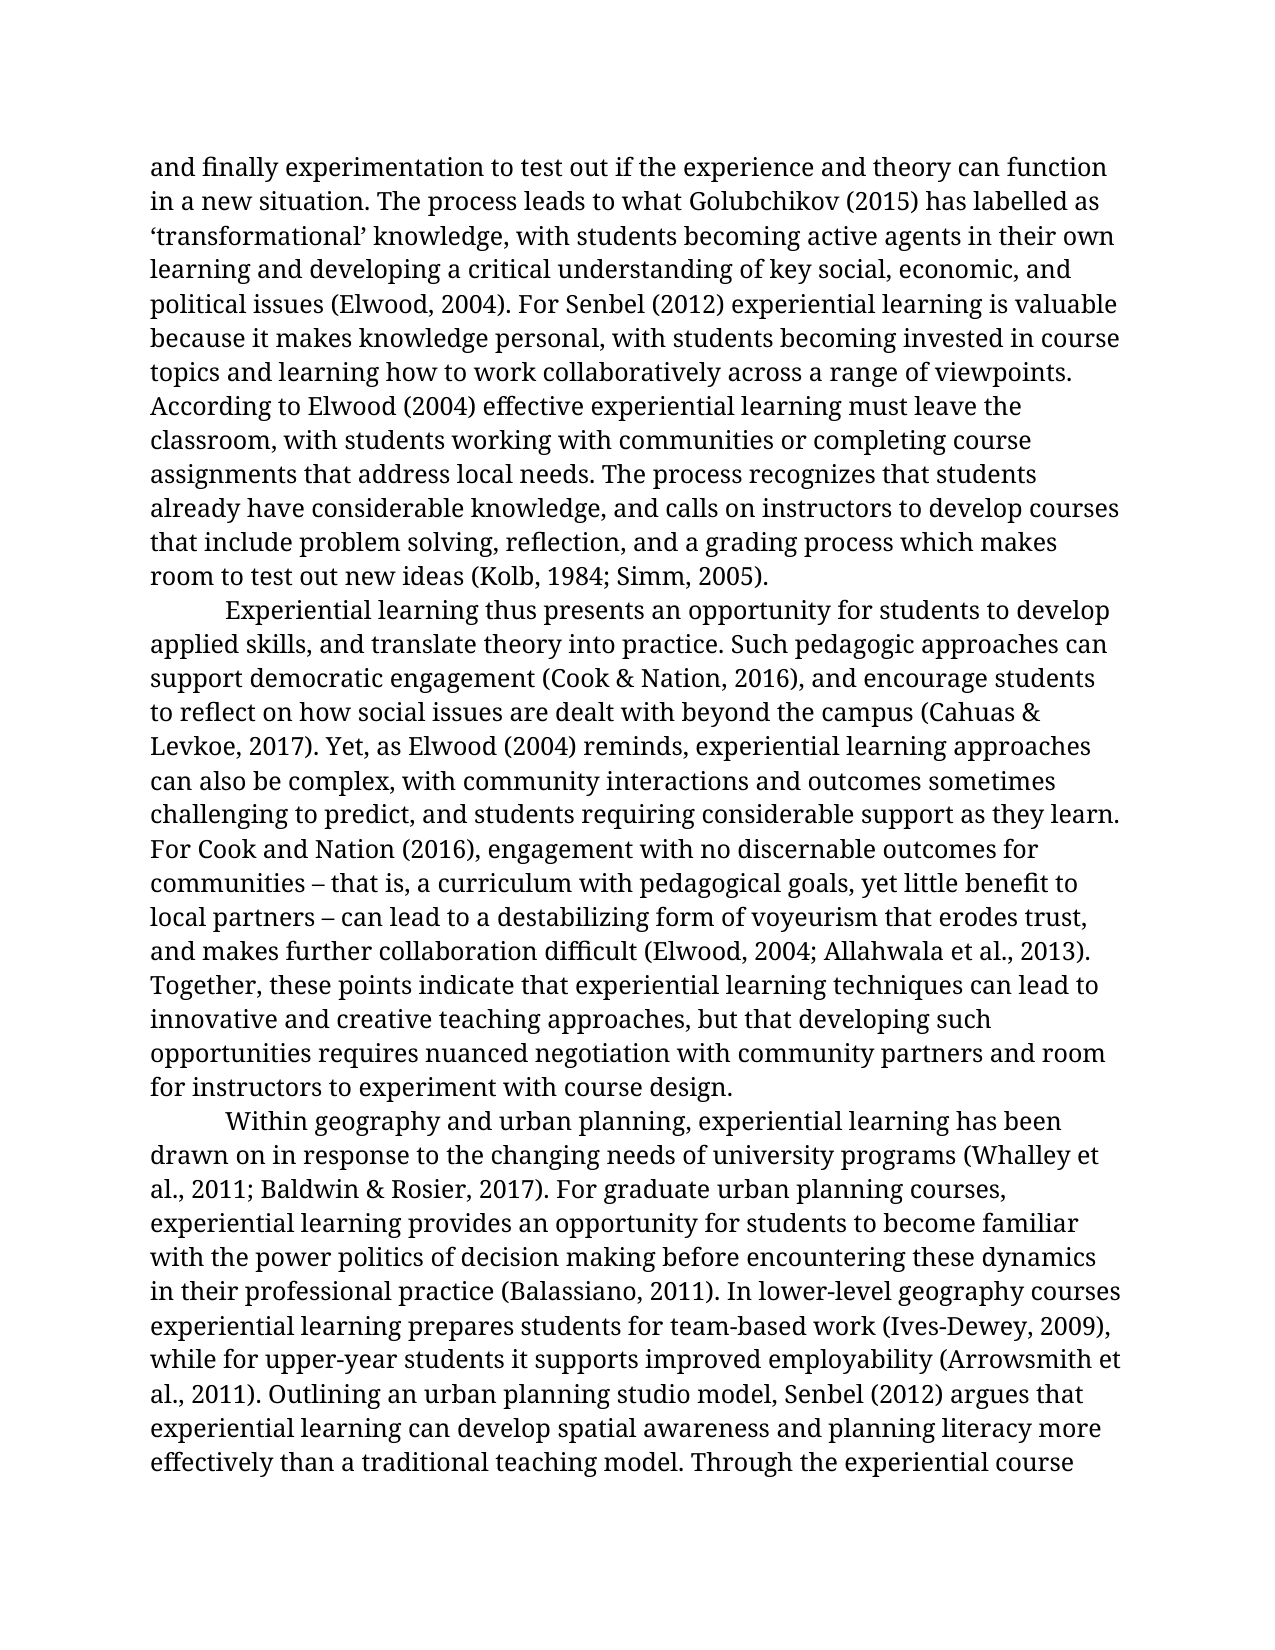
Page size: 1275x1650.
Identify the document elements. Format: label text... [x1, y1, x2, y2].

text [150, 1104, 1125, 1478]
text Experiential learning thus presents an opportunity for students to develop applied skills, and translate theory into practice. Such pedagogic approaches can support democratic engagement (Cook & Nation, 2016), and encourage students to reflect on how social issues are dealt with beyond the campus (Cahuas & Levkoe, 2017). Yet, as Elwood (2004) reminds, experiential learning approaches can also be complex, with community interactions and outcomes sometimes challenging to predict, and students requiring considerable support as they learn. For Cook and Nation (2016), engagement with no discernable outcomes for communities – that is, a curriculum with pedagogical goals, yet little benefit to local partners – can lead to a destabilizing form of voyeurism that erodes trust, and makes further collaboration difficult (Elwood, 2004; Allahwala et al., 2013). Together, these points indicate that experiential learning techniques can lead to innovative and creative teaching approaches, but that developing such opportunities requires nuanced negotiation with community partners and room for instructors to experiment with course design. [150, 593, 1125, 1104]
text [150, 150, 1125, 593]
